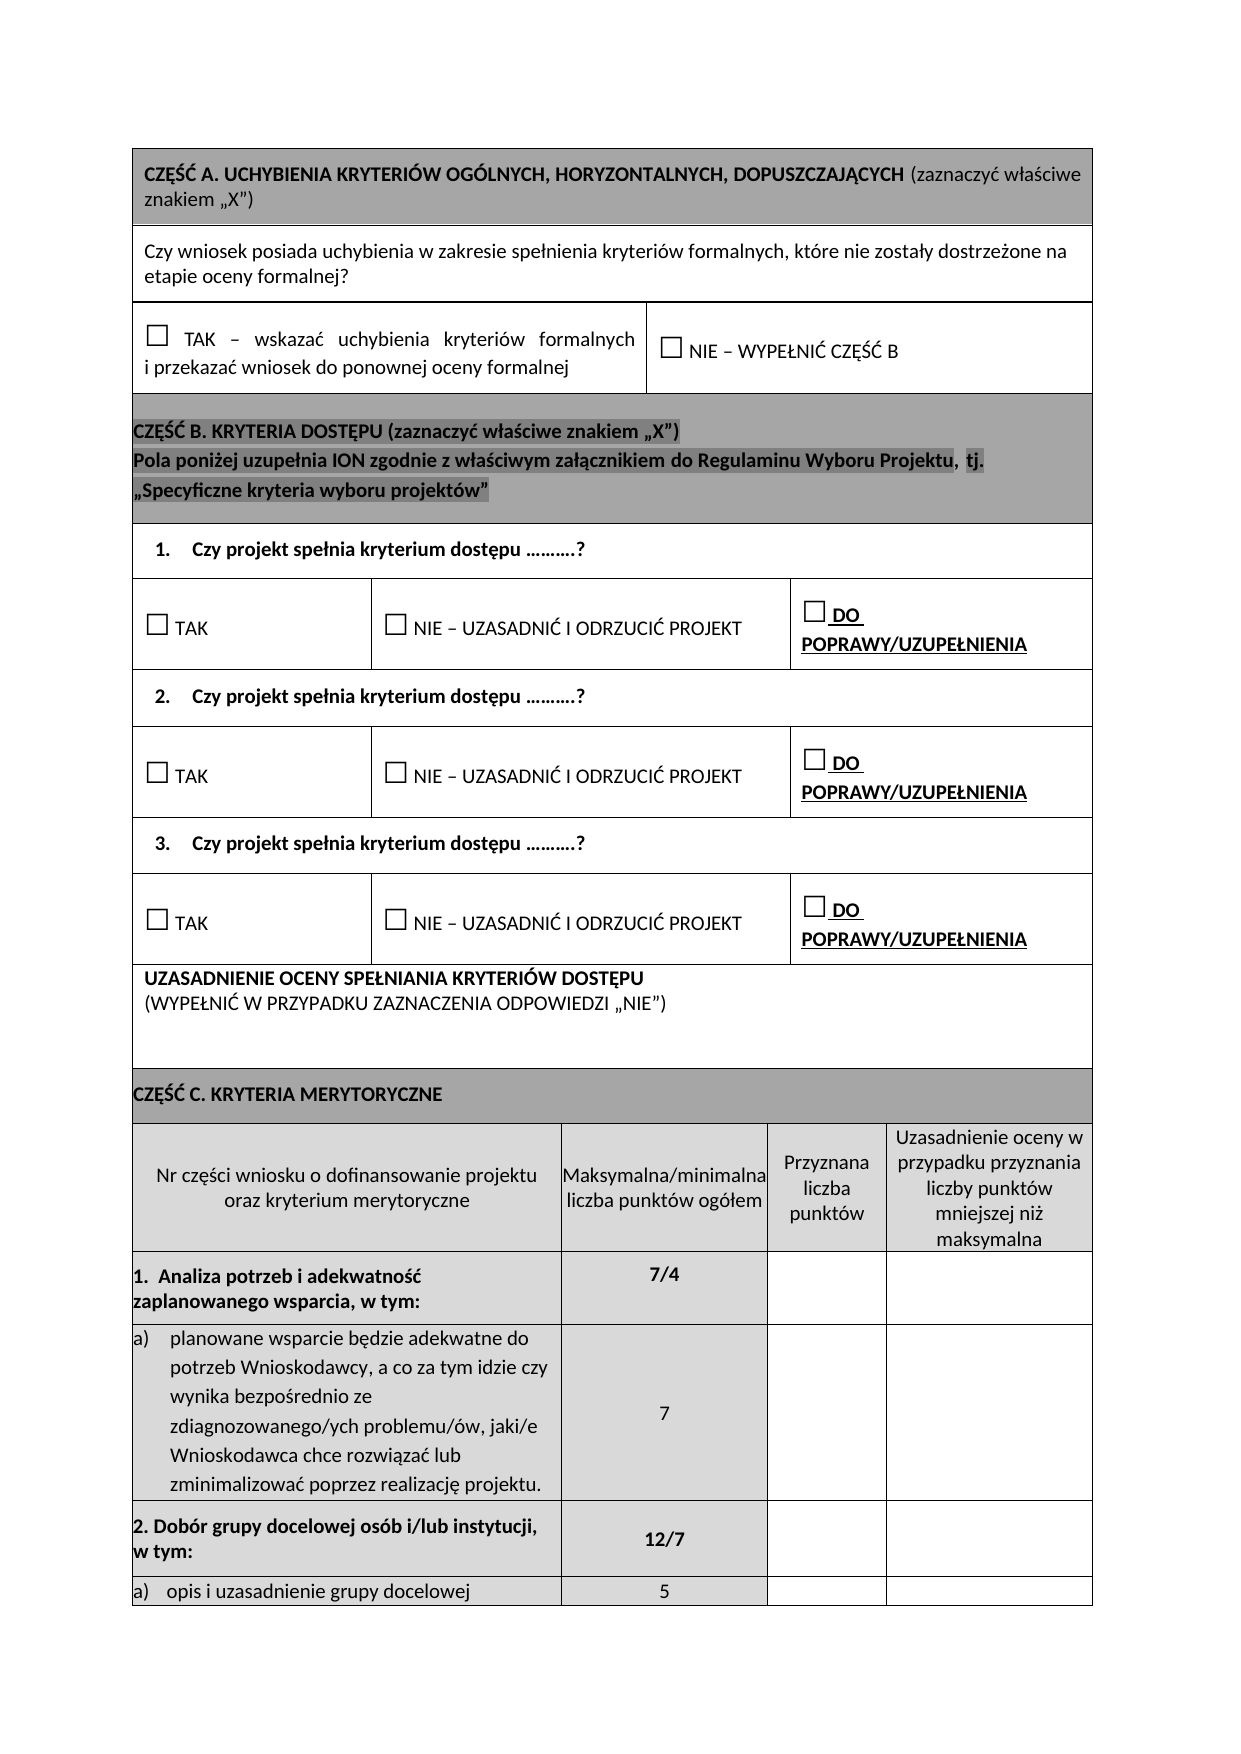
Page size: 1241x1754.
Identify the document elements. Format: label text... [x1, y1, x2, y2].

table_cell UZASADNIENIE OCENY SPEŁNIANIA KRYTERIÓW DOSTĘPU (WYPEŁNIĆ W PRZYPADKU ZAZNACZENIA ODPOWIEDZI „NIE”) [133, 965, 1092, 1068]
table_cell TAK [133, 874, 371, 964]
table_cell [887, 1252, 1092, 1324]
table_cell [768, 1252, 886, 1324]
table_header CZĘŚĆ A. UCHYBIENIA KRYTERIÓW OGÓLNYCH, HORYZONTALNYCH, DOPUSZCZAJĄCYCH (zaznaczyć właściwe znakiem „X”) [133, 149, 1092, 224]
table_cell 1. Analiza potrzeb i adekwatność zaplanowanego wsparcia, w tym: [133, 1252, 561, 1324]
table_cell [768, 1325, 886, 1500]
table_cell CZĘŚĆ B. KRYTERIA DOSTĘPU (zaznaczyć właściwe znakiem „X”) Pola poniżej uzupełnia ION zgodnie z właściwym załącznikiem do Regulaminu Wyboru Projektu, tj. „Specyficzne kryteria wyboru projektów” [133, 394, 1092, 523]
table_cell Maksymalna/minimalna liczba punktów ogółem [562, 1124, 767, 1251]
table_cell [133, 1577, 561, 1605]
table_cell Czy wniosek posiada uchybienia w zakresie spełnienia kryteriów formalnych, które nie zostały dostrzeżone na etapie oceny formalnej? [133, 226, 1092, 301]
table_cell DO POPRAWY/UZUPEŁNIENIA [791, 727, 1092, 817]
table_cell 7 [562, 1325, 767, 1500]
table_cell 12/7 [562, 1501, 767, 1576]
table_cell Uzasadnienie oceny w przypadku przyznania liczby punktów mniejszej niż maksymalna [887, 1124, 1092, 1251]
table_cell TAK – wskazać uchybienia kryteriów formalnych i przekazać wniosek do ponownej oceny formalnej [133, 303, 646, 392]
table_cell [887, 1501, 1092, 1576]
table_cell planowane wsparcie będzie adekwatne do potrzeb Wnioskodawcy, a co za tym idzie czy wynika bezpośrednio ze zdiagnozowanego/ych problemu/ów, jaki/e Wnioskodawca chce rozwiązać lub zminimalizować poprzez realizację projektu. [133, 1325, 561, 1500]
table_cell [768, 1501, 886, 1576]
table_cell Nr części wniosku o dofinansowanie projektu oraz kryterium merytoryczne [133, 1124, 561, 1251]
table_cell NIE – UZASADNIĆ I ODRZUCIĆ PROJEKT [372, 874, 790, 964]
table_cell TAK [133, 727, 371, 817]
table_cell 5 [562, 1577, 767, 1605]
table_cell CZĘŚĆ C. KRYTERIA MERYTORYCZNE [133, 1069, 1092, 1123]
table_cell Czy projekt spełnia kryterium dostępu ……….? [133, 670, 1092, 726]
table_cell NIE – WYPEŁNIĆ CZĘŚĆ B [647, 303, 1092, 392]
table_cell NIE – UZASADNIĆ I ODRZUCIĆ PROJEKT [372, 579, 790, 669]
table_cell Czy projekt spełnia kryterium dostępu ……….? [133, 524, 1092, 578]
table_cell 7/4 [562, 1252, 767, 1324]
table_cell DO POPRAWY/UZUPEŁNIENIA [791, 874, 1092, 964]
table_cell Czy projekt spełnia kryterium dostępu ……….? [133, 818, 1092, 872]
table_cell [887, 1577, 1092, 1605]
table_cell [887, 1325, 1092, 1500]
table_cell TAK [133, 579, 371, 669]
table_cell NIE – UZASADNIĆ I ODRZUCIĆ PROJEKT [372, 727, 790, 817]
table_cell [768, 1577, 886, 1605]
table_cell DO POPRAWY/UZUPEŁNIENIA [791, 579, 1092, 669]
table_cell 2. Dobór grupy docelowej osób i/lub instytucji, w tym: [133, 1501, 561, 1576]
table_cell Przyznana liczba punktów [768, 1124, 886, 1251]
